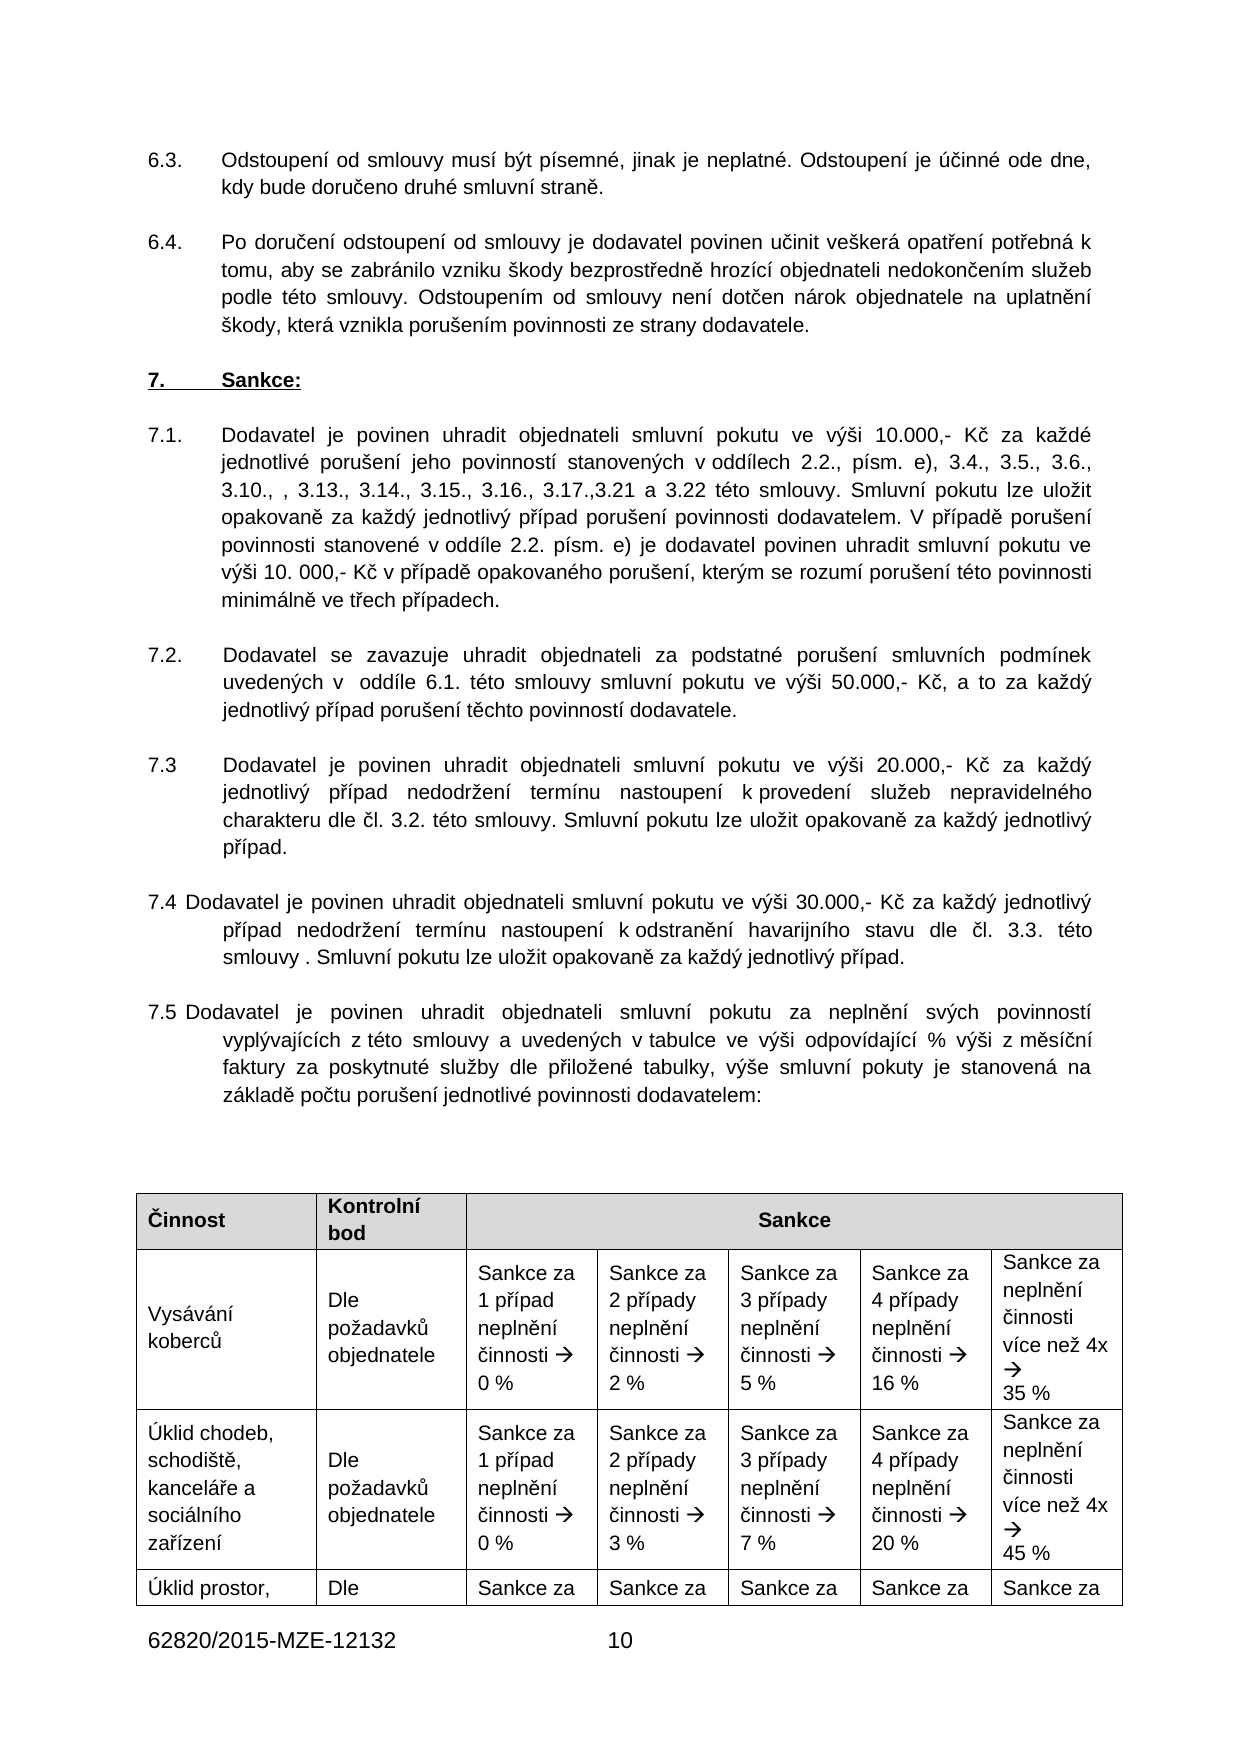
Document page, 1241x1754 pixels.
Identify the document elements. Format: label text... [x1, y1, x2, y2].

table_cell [861, 1570, 991, 1605]
table_cell Úklid chodeb, schodiště, kanceláře a sociálního zařízení [137, 1410, 316, 1569]
table_header Kontrolní bod [317, 1194, 466, 1249]
text 7. Sankce: [148, 368, 1092, 392]
table_cell Sankce za 4 případy neplnění činnosti 20 % [861, 1410, 991, 1569]
table_cell Dle požadavků objednatele [317, 1410, 466, 1569]
table_header Činnost [137, 1194, 316, 1249]
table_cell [137, 1570, 316, 1605]
text 7.2. Dodavatel se zavazuje uhradit objednateli za podstatné porušení smluvních podmínek uvedených v oddíle 6.1. této smlouvy smluvní pokutu ve výši 50.000,- Kč, a to za každý jednotlivý případ porušení těchto povinností dodavatele. [148, 643, 1092, 722]
table_cell Dle požadavků objednatele [317, 1250, 466, 1409]
text 6.3. Odstoupení od smlouvy musí být písemné, jinak je neplatné. Odstoupení je účinné ode dne, kdy bude doručeno druhé smluvní straně. [148, 148, 1092, 199]
list Dodavatel je povinen uhradit objednateli smluvní pokutu za neplnění svých povinností vyplývajících z této smlouvy a uvedených v tabulce ve výši odpovídající % výši z měsíční faktury za poskytnuté služby dle přiložené tabulky, výše smluvní pokuty je stanovená na základě počtu porušení jednotlivé povinnosti dodavatelem: [148, 1000, 1092, 1107]
table_cell Sankce za 3 případy neplnění činnosti 7 % [729, 1410, 860, 1569]
table_cell Vysávání koberců [137, 1250, 316, 1409]
list Dodavatel je povinen uhradit objednateli smluvní pokutu ve výši 30.000,- Kč za každý jednotlivý případ nedodržení termínu nastoupení k odstranění havarijního stavu dle čl. 3.3. této smlouvy . Smluvní pokutu lze uložit opakovaně za každý jednotlivý případ. [148, 890, 1092, 969]
table_cell Sankce za 4 případy neplnění činnosti 16 % [861, 1250, 991, 1409]
table_cell Sankce za neplnění činnosti více než 4x 45 % [992, 1410, 1122, 1569]
text 7.1. Dodavatel je povinen uhradit objednateli smluvní pokutu ve výši 10.000,- Kč za každé jednotlivé porušení jeho povinností stanovených v oddílech 2.2., písm. e), 3.4., 3.5., 3.6., 3.10., , 3.13., 3.14., 3.15., 3.16., 3.17.,3.21 a 3.22 této smlouvy. Smluvní pokutu lze uložit opakovaně za každý jednotlivý případ porušení povinnosti dodavatelem. V případě porušení povinnosti stanovené v oddíle 2.2. písm. e) je dodavatel povinen uhradit smluvní pokutu ve výši 10. 000,- Kč v případě opakovaného porušení, kterým se rozumí porušení této povinnosti minimálně ve třech případech. [148, 423, 1092, 612]
table_cell Sankce za 1 případ neplnění činnosti 0 % [467, 1410, 597, 1569]
table_cell Sankce za 2 případy neplnění činnosti 2 % [598, 1250, 728, 1409]
table_cell Sankce za neplnění činnosti více než 4x 35 % [992, 1250, 1122, 1409]
table_header Sankce [467, 1194, 1122, 1249]
text 6.4. Po doručení odstoupení od smlouvy je dodavatel povinen učinit veškerá opatření potřebná k tomu, aby se zabránilo vzniku škody bezprostředně hrozící objednateli nedokončením služeb podle této smlouvy. Odstoupením od smlouvy není dotčen nárok objednatele na uplatnění škody, která vznikla porušením povinnosti ze strany dodavatele. [148, 230, 1092, 337]
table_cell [467, 1570, 597, 1605]
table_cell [317, 1570, 466, 1605]
table_cell Sankce za 3 případy neplnění činnosti 5 % [729, 1250, 860, 1409]
table_cell Sankce za 1 případ neplnění činnosti 0 % [467, 1250, 597, 1409]
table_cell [598, 1570, 728, 1605]
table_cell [992, 1570, 1122, 1605]
table_cell Sankce za 2 případy neplnění činnosti 3 % [598, 1410, 728, 1569]
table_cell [729, 1570, 860, 1605]
text 7.3 Dodavatel je povinen uhradit objednateli smluvní pokutu ve výši 20.000,- Kč za každý jednotlivý případ nedodržení termínu nastoupení k provedení služeb nepravidelného charakteru dle čl. 3.2. této smlouvy. Smluvní pokutu lze uložit opakovaně za každý jednotlivý případ. [148, 753, 1092, 859]
